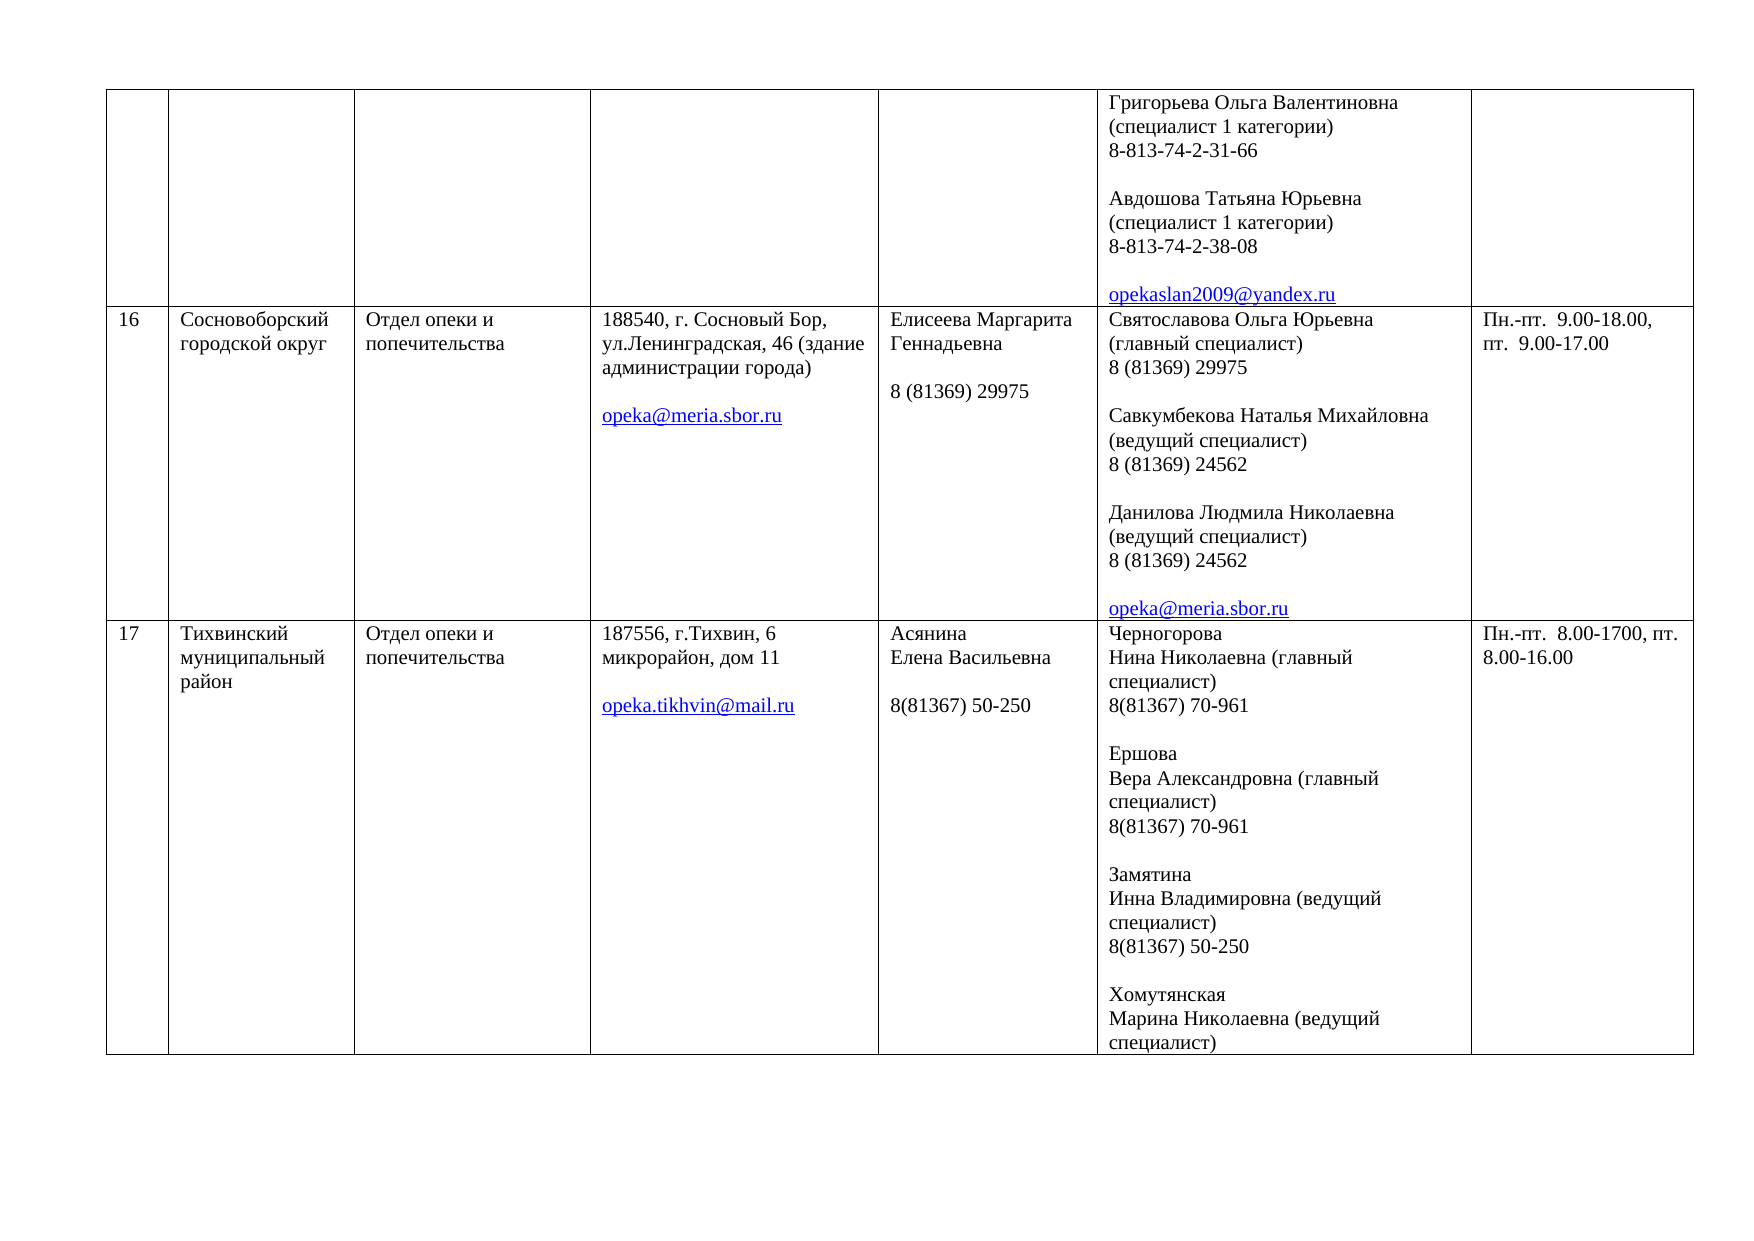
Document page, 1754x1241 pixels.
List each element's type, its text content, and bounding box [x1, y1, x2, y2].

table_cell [591, 621, 878, 1054]
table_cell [169, 621, 354, 1054]
table_cell Святославова Ольга Юрьевна (главный специалист) 8 (81369) 29975 Савкумбекова Наталья Михайловна (ведущий специалист) 8 (81369) 24562 Данилова Людмила Николаевна (ведущий специалист) 8 (81369) 24562 opeka@meria.sbor.ru [1098, 307, 1471, 620]
table_cell Сосновоборский городской округ [169, 307, 354, 620]
table_cell 16 [107, 307, 168, 620]
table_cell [879, 90, 1097, 306]
table_cell Пн.-пт. 9.00-18.00, пт. 9.00-17.00 [1472, 307, 1693, 620]
table_cell 188540, г. Сосновый Бор, ул.Ленинградская, 46 (здание администрации города) opeka@meria.sbor.ru [591, 307, 878, 620]
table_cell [1098, 90, 1471, 306]
table_cell 17 [107, 621, 168, 1054]
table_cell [1098, 621, 1471, 1054]
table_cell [355, 90, 590, 306]
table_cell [355, 621, 590, 1054]
table_cell Елисеева Маргарита Геннадьевна 8 (81369) 29975 [879, 307, 1097, 620]
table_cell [1472, 90, 1693, 306]
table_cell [1472, 621, 1693, 1054]
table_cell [591, 90, 878, 306]
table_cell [879, 621, 1097, 1054]
table_cell Отдел опеки и попечительства [355, 307, 590, 620]
table_cell 15 [107, 90, 168, 306]
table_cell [169, 90, 354, 306]
